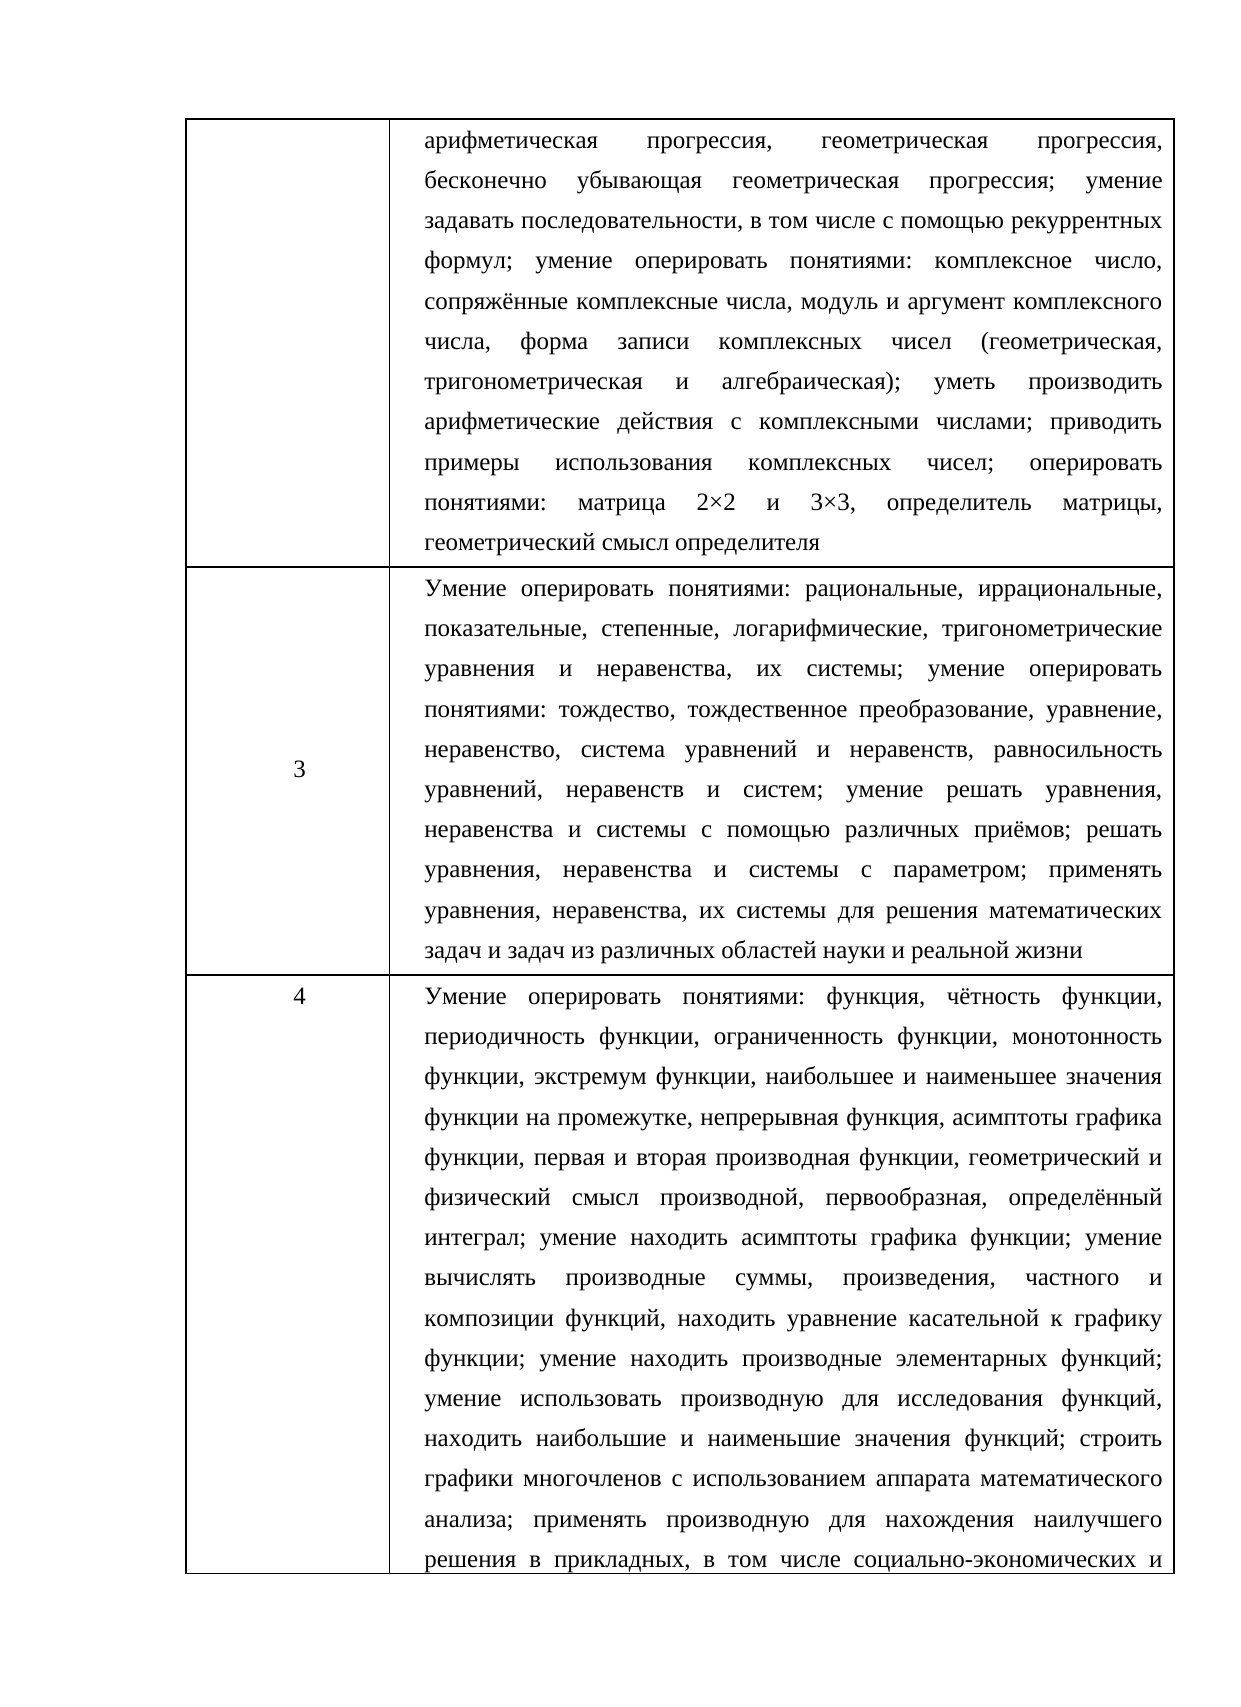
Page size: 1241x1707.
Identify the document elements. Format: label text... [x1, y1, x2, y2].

table_cell 2 [187, 120, 389, 566]
table_cell 4 [187, 976, 389, 1573]
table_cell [390, 976, 1173, 1573]
table_cell 3 [187, 568, 389, 974]
table_cell Умение оперировать понятиями: рациональные, иррациональные, показательные, степенные, логарифмические, тригонометрические уравнения и неравенства, их системы; умение оперировать понятиями: тождество, тождественное преобразование, уравнение, неравенство, система уравнений и неравенств, равносильность уравнений, неравенств и систем; умение решать уравнения, неравенства и системы с помощью различных приёмов; решать уравнения, неравенства и системы с параметром; применять уравнения, неравенства, их системы для решения математических задач и задач из различных областей науки и реальной жизни [390, 568, 1173, 974]
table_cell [390, 120, 1173, 566]
